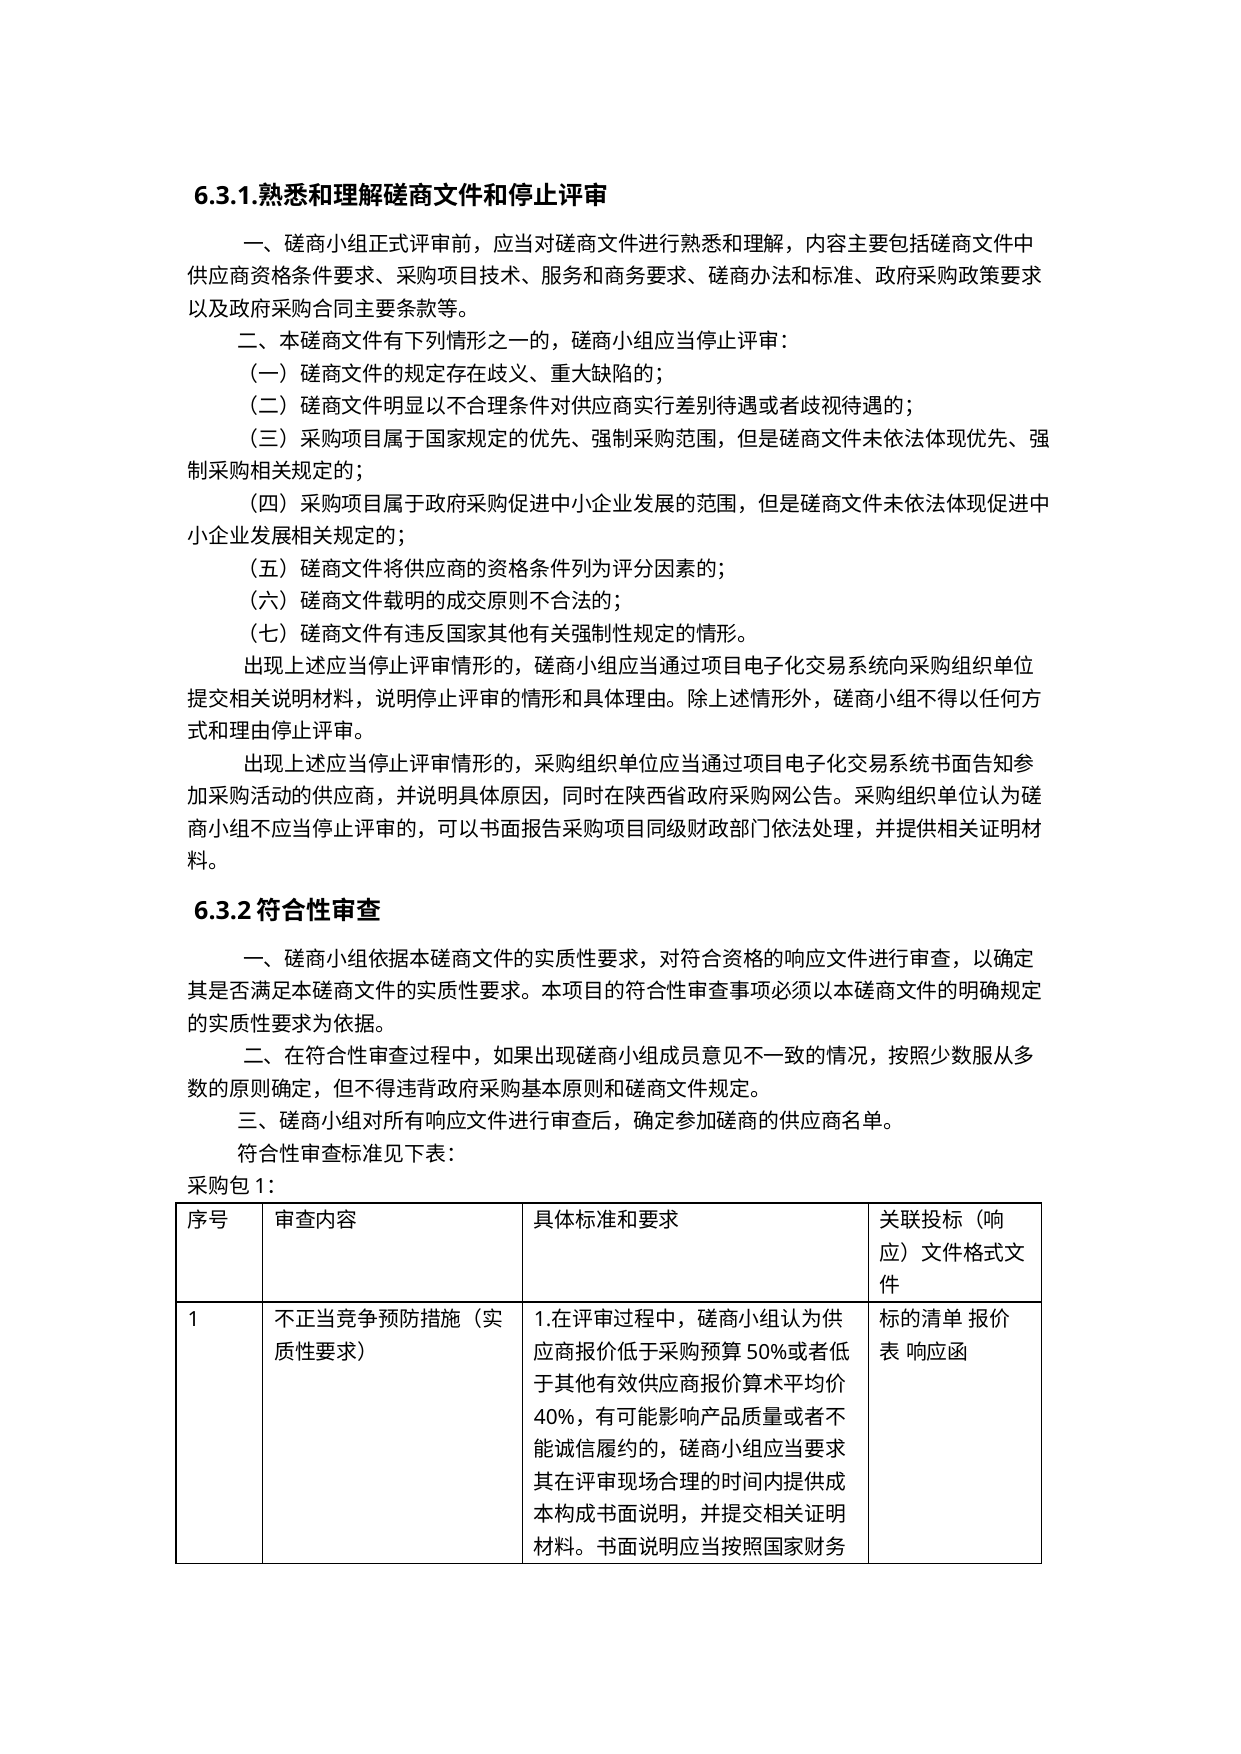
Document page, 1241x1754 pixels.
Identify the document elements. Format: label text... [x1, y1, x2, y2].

text 一、磋商小组依据本磋商文件的实质性要求，对符合资格的响应文件进行审查，以确定其是否满足本磋商文件的实质性要求。本项目的符合性审查事项必须以本磋商文件的明确规定的实质性要求为依据。 [187, 942, 1053, 1039]
text （五）磋商文件将供应商的资格条件列为评分因素的； [187, 552, 1053, 584]
table_header 具体标准和要求 [523, 1204, 868, 1301]
table_cell 不正当竞争预防措施（实质性要求） [263, 1303, 522, 1563]
text 6.3.1.熟悉和理解磋商文件和停止评审 [187, 162, 1053, 227]
text 符合性审查标准见下表： [187, 1137, 1053, 1169]
text 二、在符合性审查过程中，如果出现磋商小组成员意见不一致的情况，按照少数服从多数的原则确定，但不得违背政府采购基本原则和磋商文件规定。 [187, 1039, 1053, 1104]
text （三）采购项目属于国家规定的优先、强制采购范围，但是磋商文件未依法体现优先、强制采购相关规定的； [187, 422, 1053, 487]
table_cell 标的清单 报价表 响应函 [869, 1303, 1041, 1563]
text 6.3.2符合性审查 [187, 877, 1053, 942]
table_header 序号 [177, 1204, 262, 1301]
text （二）磋商文件明显以不合理条件对供应商实行差别待遇或者歧视待遇的； [187, 389, 1053, 422]
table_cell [523, 1303, 868, 1563]
table_header 关联投标（响应）文件格式文件 [869, 1204, 1041, 1301]
text 三、磋商小组对所有响应文件进行审查后，确定参加磋商的供应商名单。 [187, 1104, 1053, 1137]
text （四）采购项目属于政府采购促进中小企业发展的范围，但是磋商文件未依法体现促进中小企业发展相关规定的； [187, 487, 1053, 552]
table_cell 1 [177, 1303, 262, 1563]
text 出现上述应当停止评审情形的，磋商小组应当通过项目电子化交易系统向采购组织单位提交相关说明材料，说明停止评审的情形和具体理由。除上述情形外，磋商小组不得以任何方式和理由停止评审。 [187, 649, 1053, 747]
text 二、本磋商文件有下列情形之一的，磋商小组应当停止评审： [187, 324, 1053, 357]
text （六）磋商文件载明的成交原则不合法的； [187, 584, 1053, 617]
text 一、磋商小组正式评审前，应当对磋商文件进行熟悉和理解，内容主要包括磋商文件中供应商资格条件要求、采购项目技术、服务和商务要求、磋商办法和标准、政府采购政策要求以及政府采购合同主要条款等。 [187, 227, 1053, 324]
text 出现上述应当停止评审情形的，采购组织单位应当通过项目电子化交易系统书面告知参加采购活动的供应商，并说明具体原因，同时在陕西省政府采购网公告。采购组织单位认为磋商小组不应当停止评审的，可以书面报告采购项目同级财政部门依法处理，并提供相关证明材料。 [187, 747, 1053, 877]
table_header 审查内容 [263, 1204, 522, 1301]
text 采购包1： [187, 1169, 1053, 1202]
text （七）磋商文件有违反国家其他有关强制性规定的情形。 [187, 617, 1053, 649]
text （一）磋商文件的规定存在歧义、重大缺陷的； [187, 357, 1053, 389]
